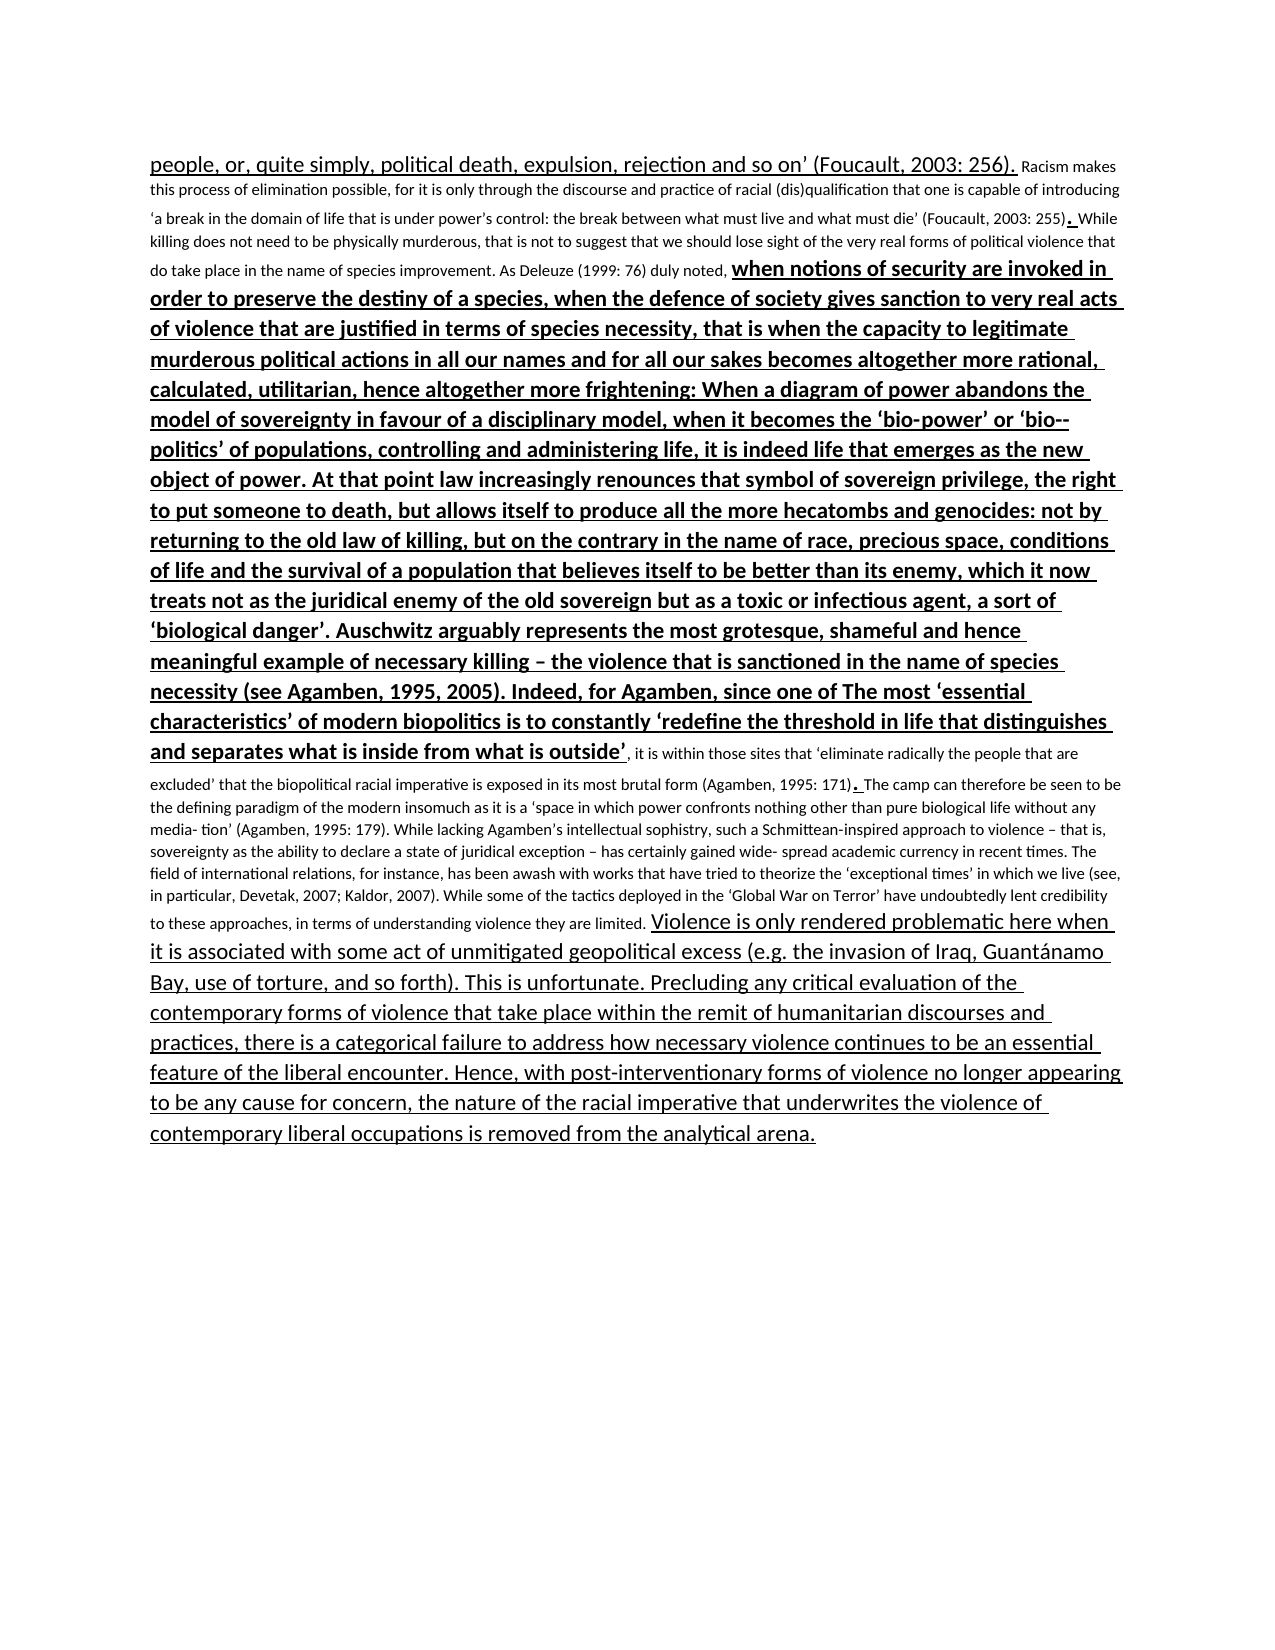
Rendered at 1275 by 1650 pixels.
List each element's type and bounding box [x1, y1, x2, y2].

text [150, 150, 1125, 1147]
